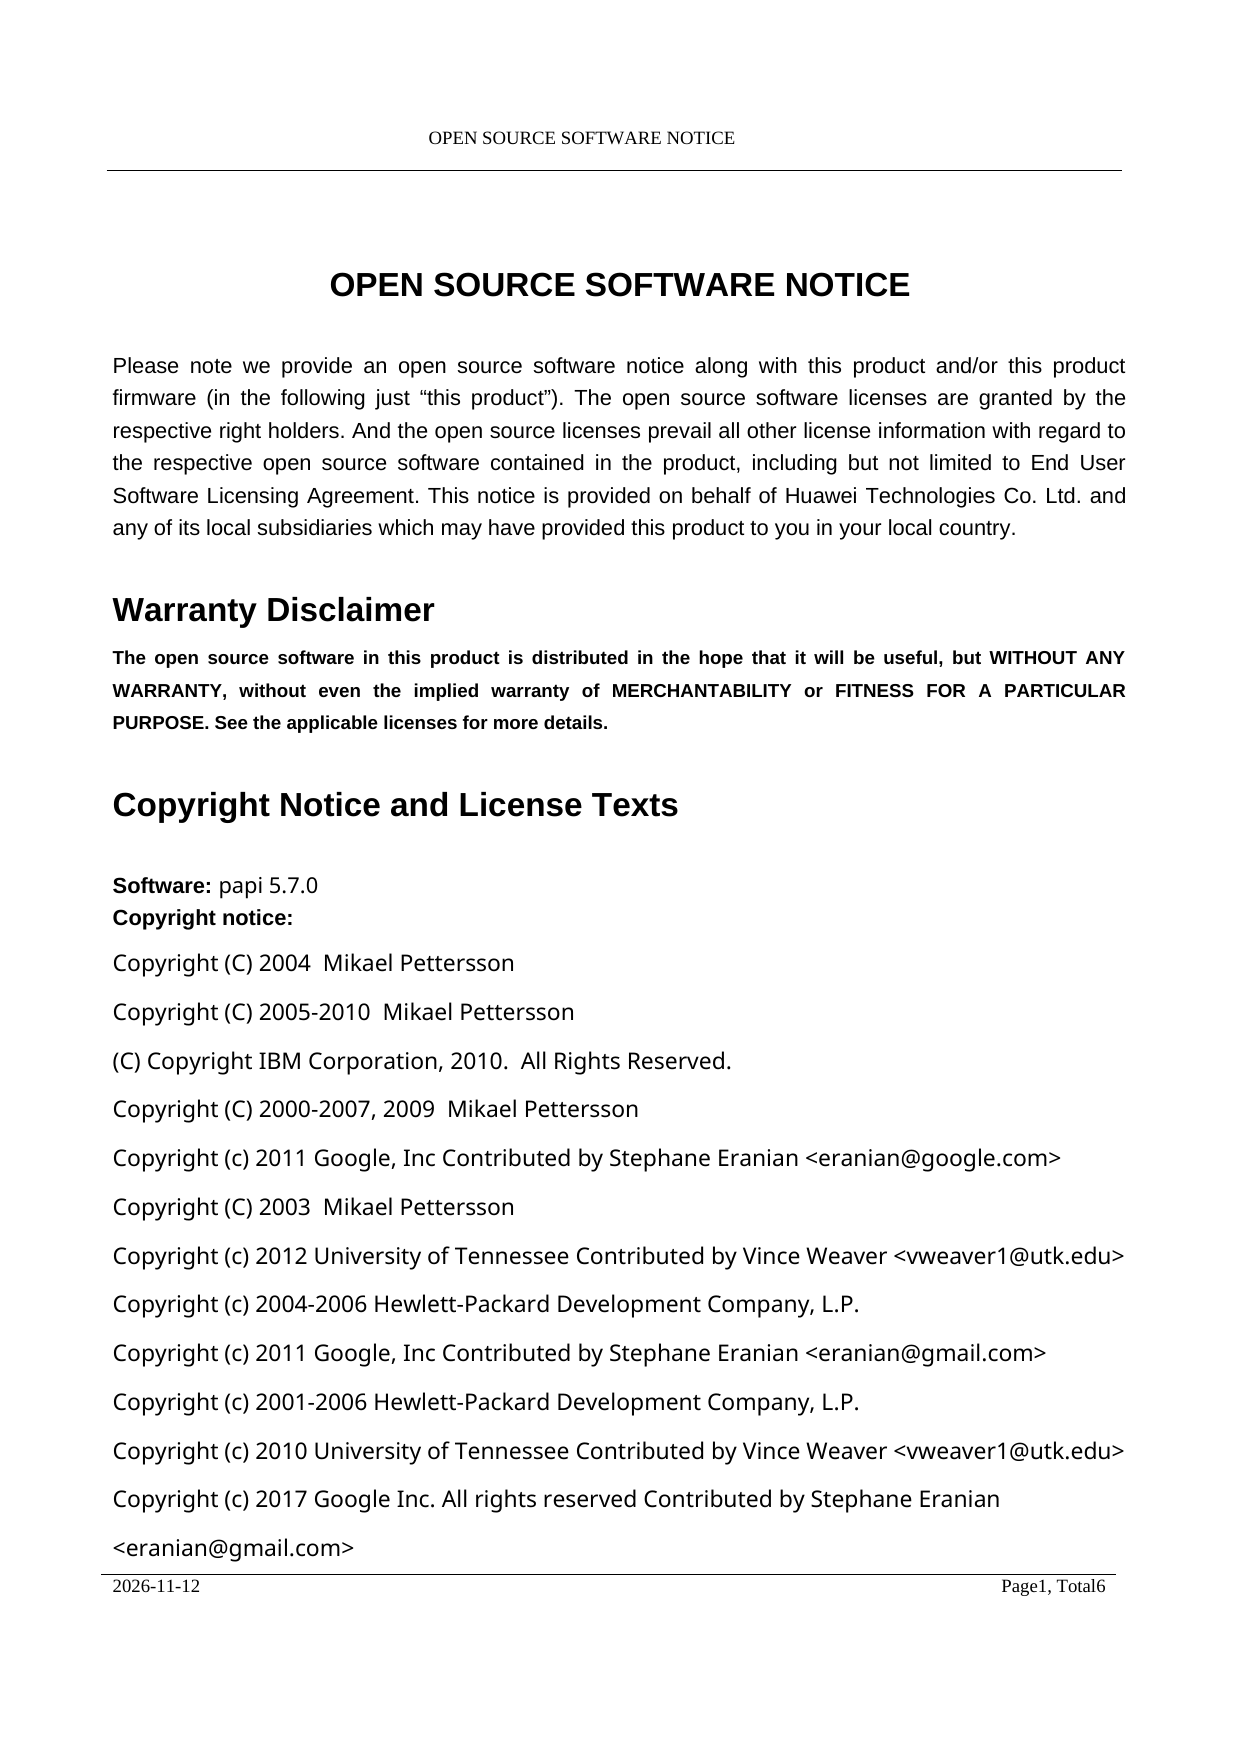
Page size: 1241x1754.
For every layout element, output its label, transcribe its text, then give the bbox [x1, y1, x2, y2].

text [112, 947, 1128, 1564]
text Warranty Disclaimer [112, 576, 1128, 641]
text Software: papi 5.7.0 [112, 869, 1128, 901]
text Please note we provide an open source software notice along with this product and/or this product firmware (in the following just “this product”). The open source software licenses are granted by the respective right holders. And the open source licenses prevail all other license information with regard to the respective open source software contained in the product, including but not limited to End User Software Licensing Agreement. This notice is provided on behalf of Huawei Technologies Co. Ltd. and any of its local subsidiaries which may have provided this product to you in your local country. [112, 349, 1128, 544]
text Copyright Notice and License Texts [112, 771, 1128, 836]
text Copyright notice: [112, 901, 1128, 934]
text The open source software in this product is distributed in the hope that it will be useful, but WITHOUT ANY WARRANTY, without even the implied warranty of MERCHANTABILITY or FITNESS FOR A PARTICULAR PURPOSE. See the applicable licenses for more details. [112, 641, 1128, 739]
text OPEN SOURCE SOFTWARE NOTICE [112, 251, 1128, 316]
